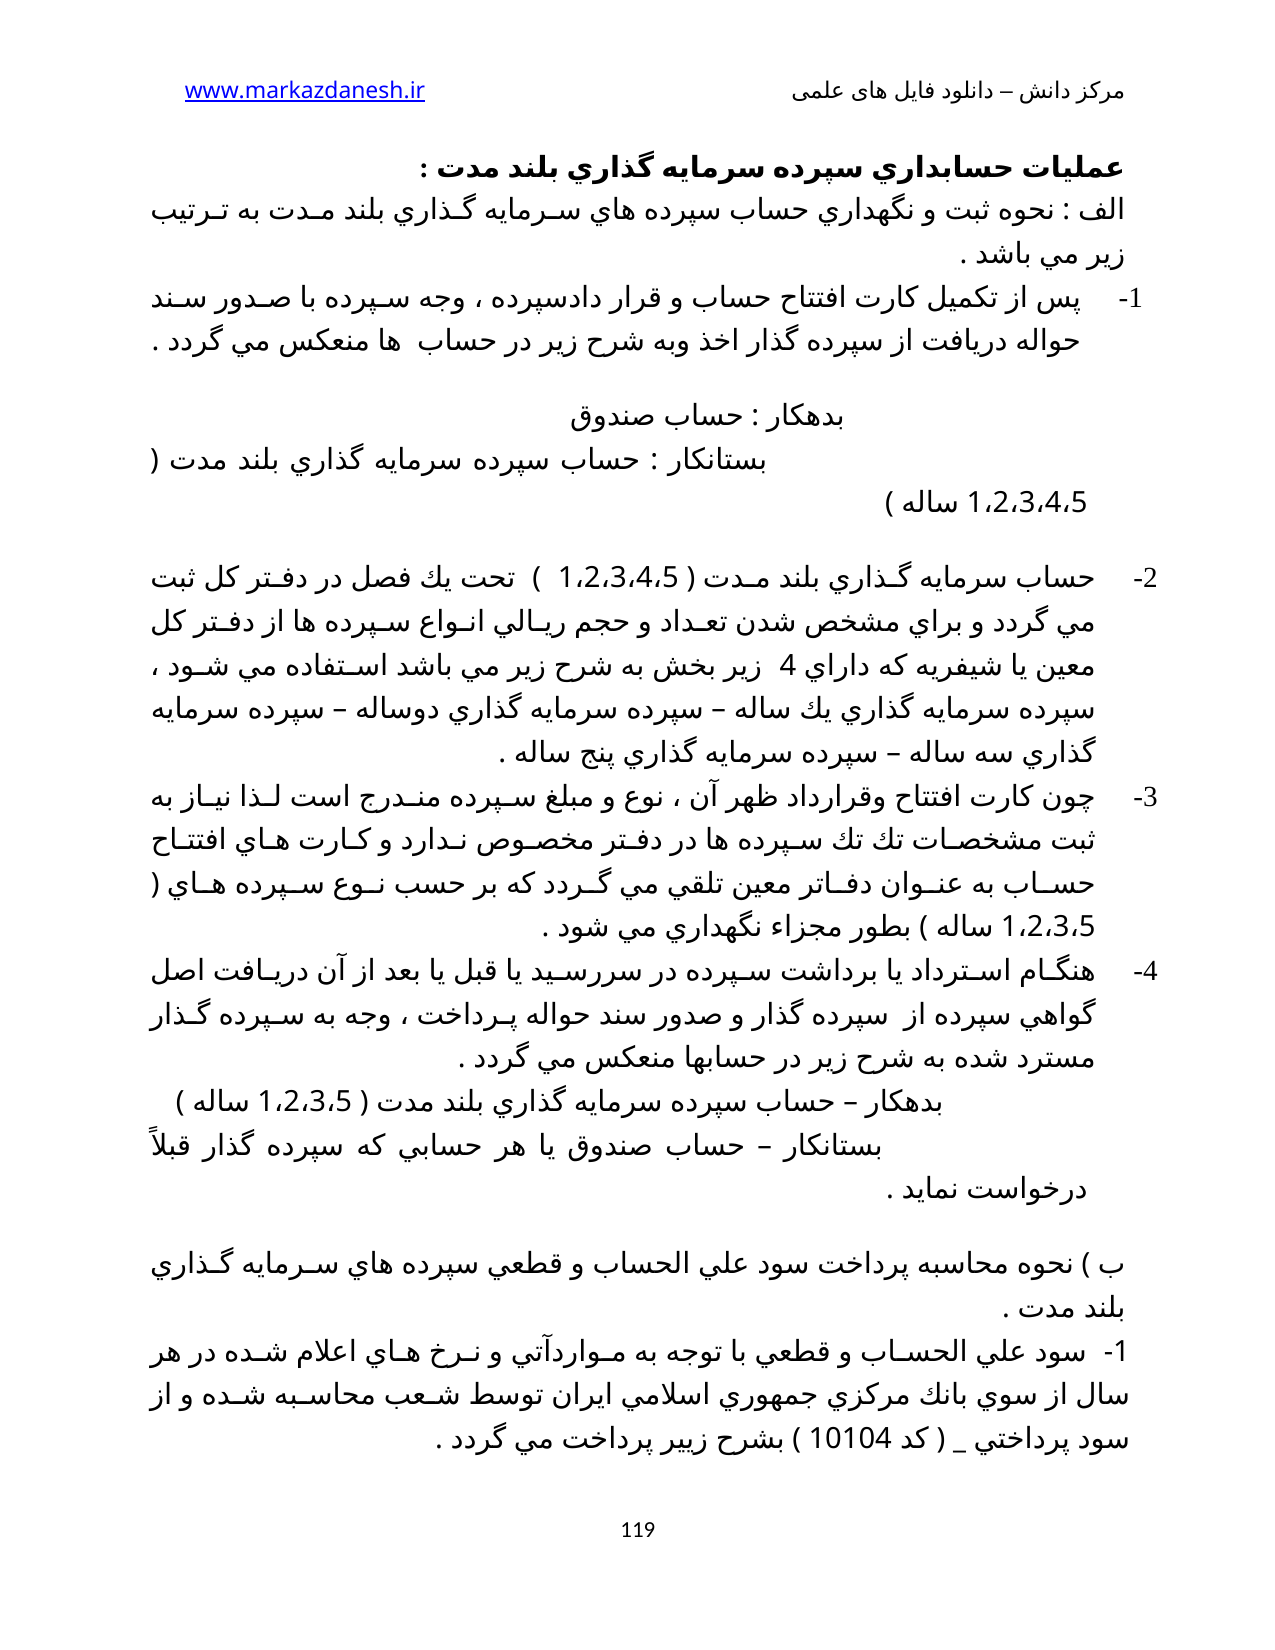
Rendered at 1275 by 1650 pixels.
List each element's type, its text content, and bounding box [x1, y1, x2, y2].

text 1- سود علي الحساب و قطعي با توجه به مواردآتي و نرخ هاي اعلام شده در هر سال از سوي بانك مركزي جمهوري اسلامي ايران توسط شعب محاسبه شده و از سود پرداختي _ ( كد 10104 ) بشرح زيير پرداخت مي گردد . [150, 1330, 1130, 1457]
text ب ) نحوه محاسبه پرداخت سود علي الحساب و قطعي سپرده هاي سرمايه گذاري بلند مدت . [150, 1242, 1125, 1326]
list هنگام استرداد يا برداشت سپرده در سررسيد يا قبل يا بعد از آن دريافت اصل گواهي سپرده از سپرده گذار و صدور سند حواله پرداخت ، وجه به سپرده گذار مسترد شده به شرح زير در حسابها منعكس مي گردد . [150, 949, 1133, 1076]
text بدهكار : حساب صندوق [150, 394, 1087, 434]
text بستانكار : حساب سپرده سرمايه گذاري بلند مدت ( 1،2،3،4،5 ساله ) [150, 438, 1087, 521]
list حساب سرمايه گذاري بلند مدت ( 1،2،3،4،5 ) تحت يك فصل در دفتر كل ثبت مي گردد و براي مشخص شدن تعداد و حجم ريالي انواع سپرده ها از دفتر كل معين يا شيفريه كه داراي 4 زير بخش به شرح زير مي باشد استفاده مي شود ، سپرده سرمايه گذاري يك ساله – سپرده سرمايه گذاري دوساله – سپرده سرمايه گذاري سه ساله – سپرده سرمايه گذاري پنج ساله . [150, 557, 1133, 771]
text بدهكار – حساب سپرده سرمايه گذاري بلند مدت ( 1،2،3،5 ساله ) [150, 1080, 1087, 1120]
text بستانكار – حساب صندوق يا هر حسابي كه سپرده گذار قبلاً درخواست نمايد . [150, 1124, 1087, 1207]
list پس از تكميل كارت افتتاح حساب و قرار دادسپرده ، وجه سپرده با صدور سند حواله دريافت از سپرده گذار اخذ وبه شرح زير در حساب ها منعكس مي گردد . [150, 276, 1118, 359]
list چون كارت افتتاح وقرارداد ظهر آن ، نوع و مبلغ سپرده مندرج است لذا نياز به ثبت مشخصات تك تك سپرده ها در دفتر مخصوص ندارد و كارت هاي افتتاح حساب به عنوان دفاتر معين تلقي مي گردد كه بر حسب نوع سپرده هاي (1،2،3،5 ساله ) بطور مجزاء نگهداري مي شود . [150, 775, 1133, 945]
subtitle عمليات حسابداري سپرده سرمايه گذاري بلند مدت : [150, 150, 1125, 183]
text الف : نحوه ثبت و نگهداري حساب سپرده هاي سرمايه گذاري بلند مدت به ترتيب زير مي باشد . [150, 188, 1125, 272]
